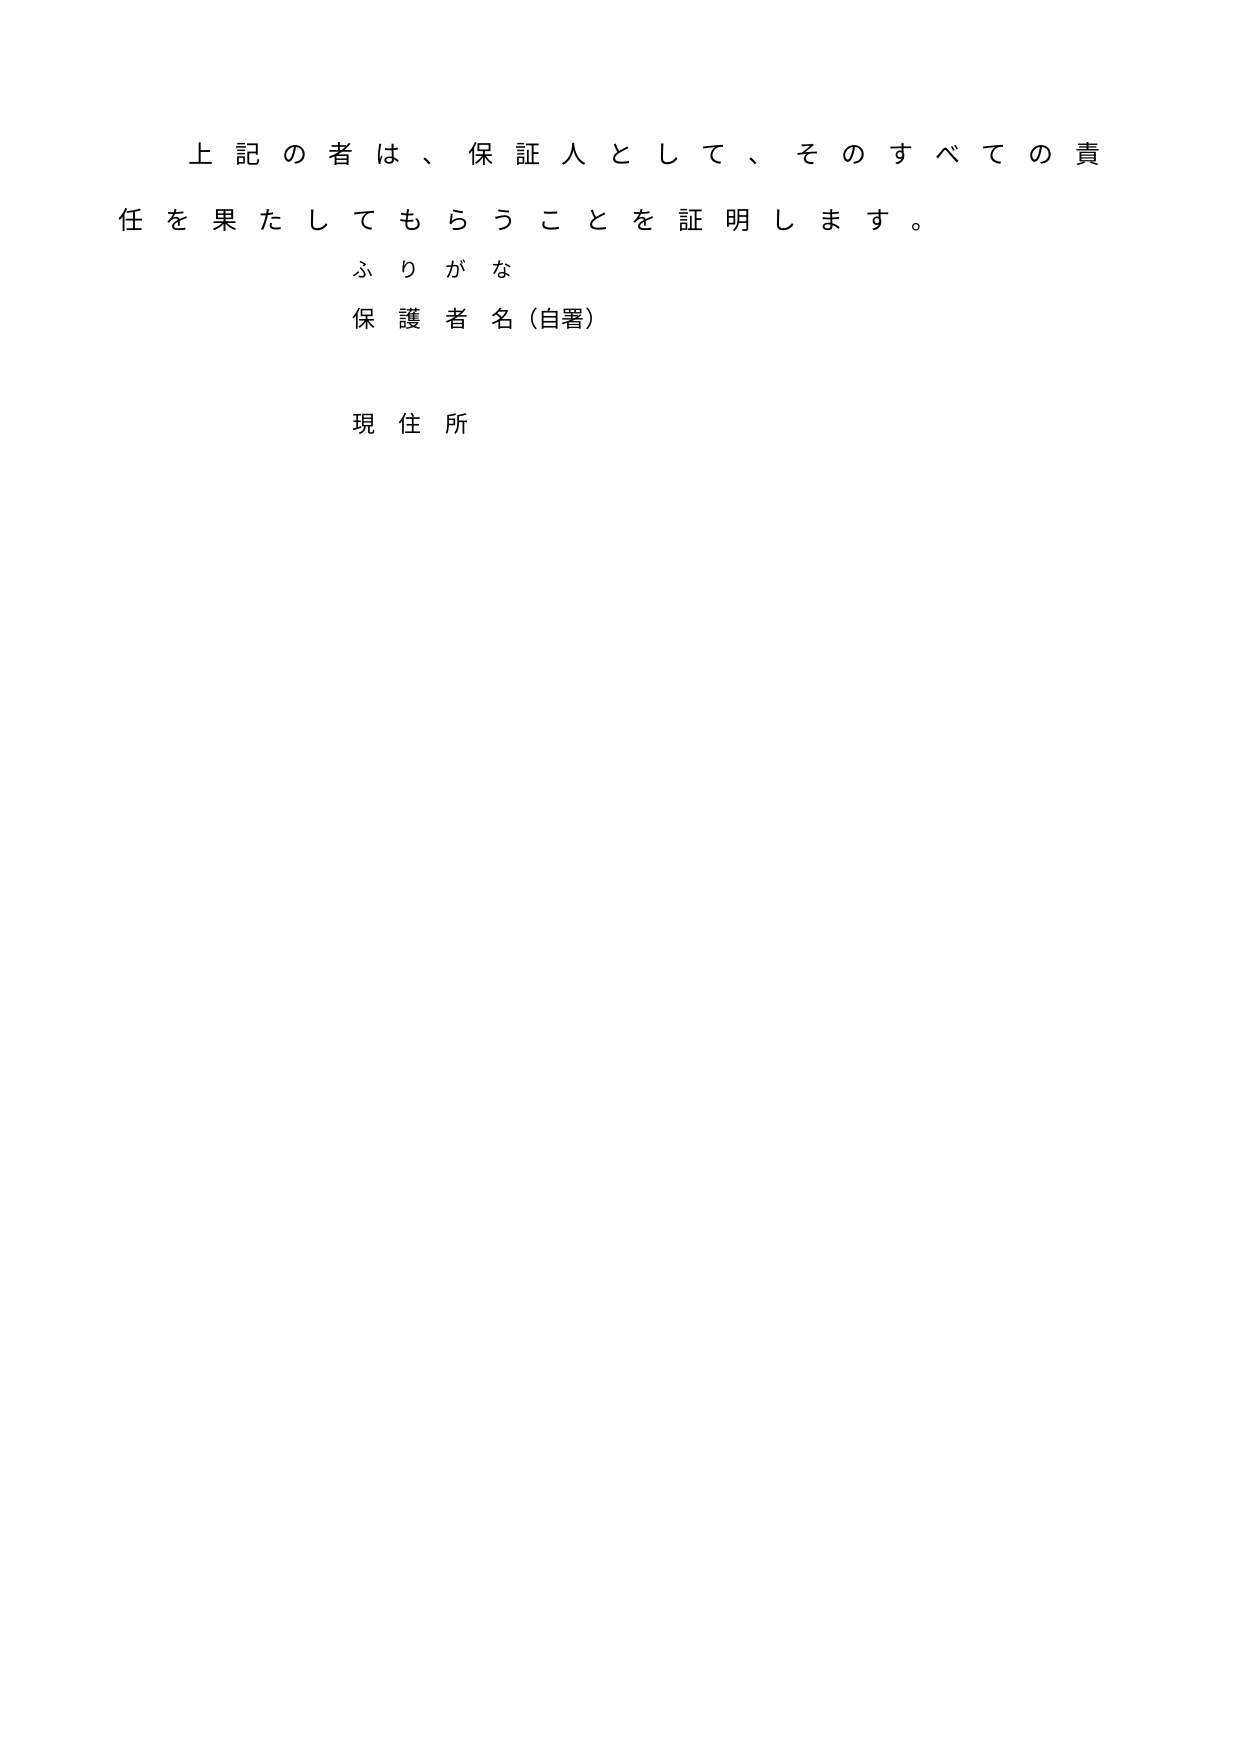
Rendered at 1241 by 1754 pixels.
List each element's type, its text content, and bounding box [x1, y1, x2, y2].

text 上記の者は、保証人として、そのすべての責任を果たしてもらうことを証明します。 [118, 120, 1122, 252]
table_cell 現 住 所 [333, 350, 1132, 455]
table_header ふ り が な 保 護 者 名（自署） [333, 252, 1132, 350]
